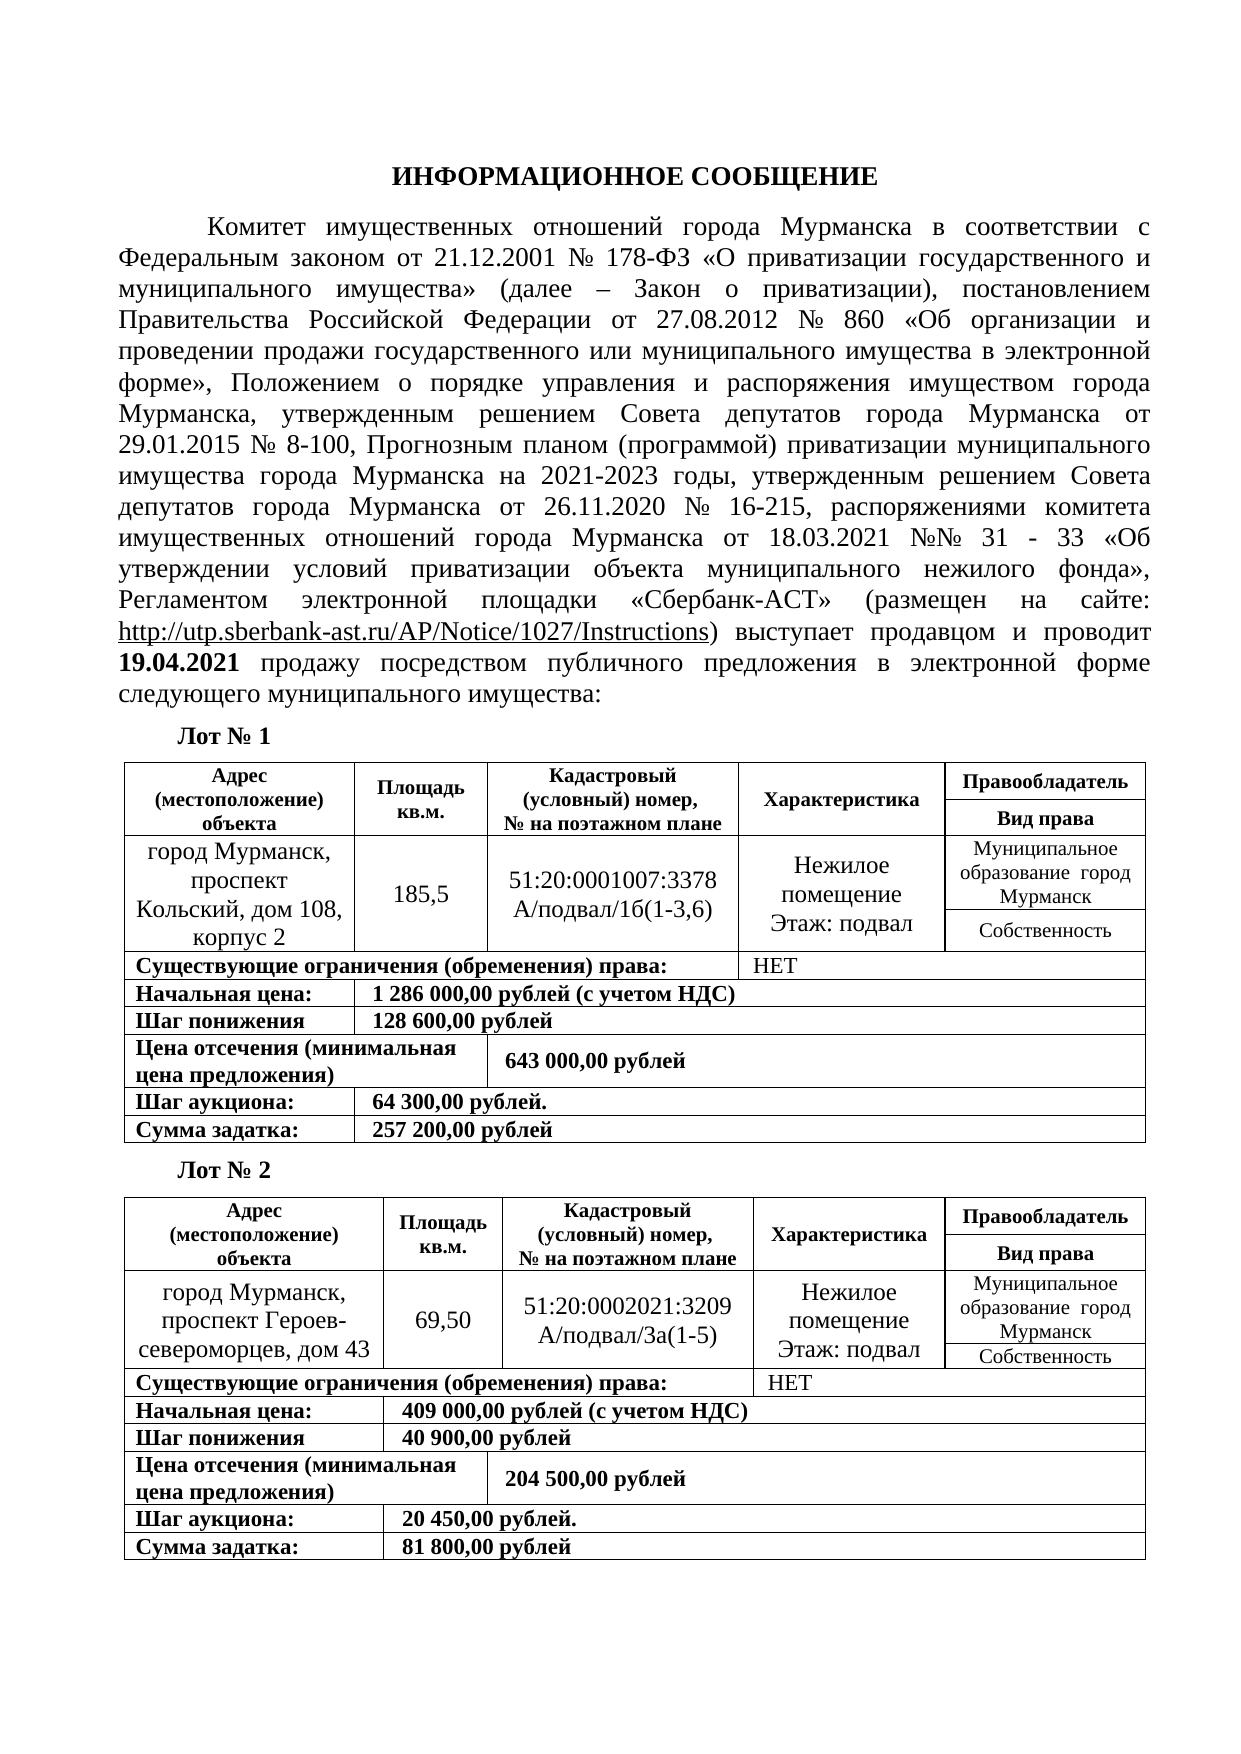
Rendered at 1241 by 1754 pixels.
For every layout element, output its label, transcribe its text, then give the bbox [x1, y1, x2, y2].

text Лот № 2 [118, 1156, 1152, 1184]
table_cell 51:20:0002021:3209 А/подвал/3а(1-5) [503, 1271, 753, 1368]
text ИНФОРМАЦИОННОЕ СООБЩЕНИЕ [118, 159, 1152, 191]
table_cell 81 800,00 рублей [384, 1533, 1145, 1559]
table_cell Шаг аукциона: [125, 1088, 354, 1114]
table_cell Сумма задатка: [125, 1116, 354, 1142]
text Лот № 1 [118, 721, 1152, 749]
table_header Адрес (местоположение) объекта [125, 763, 354, 835]
table_cell 257 200,00 рублей [355, 1116, 1145, 1142]
table_cell Существующие ограничения (обременения) права: [125, 1369, 753, 1396]
table_cell Начальная цена: [125, 1397, 383, 1423]
text Комитет имущественных отношений города Мурманска в соответствии с Федеральным законом от № 178-ФЗ «О приватизации государственного и муниципального имущества» (далее – Закон о приватизации), постановлением Правительства Российской Федерации от № 860 «Об организации и проведении продажи государственного или муниципального имущества в электронной форме», Положением о порядке управления и распоряжения имуществом города Мурманска, утвержденным решением Совета депутатов города Мурманска от 29.01.2015 № 8-100, Прогнозным планом (программой) приватизации муниципального имущества города Мурманска на 2021-2023 годы, утвержденным решением Совета депутатов города Мурманска от 26.11.2020 № 16-215, распоряжениями комитета имущественных отношений города Мурманска от 18.03.2021 №№ 31 - 33 «Об утверждении условий приватизации объекта муниципального нежилого фонда», Регламентом электронной площадки «Сбербанк-АСТ» (размещен на сайте: http://utp.sberbank-ast.ru/AP/Notice/1027/Instructions) выступает продавцом и проводит 19.04.2021 продажу посредством публичного предложения в электронной форме следующего муниципального имущества: [118, 210, 1152, 708]
table_cell НЕТ [754, 1369, 1145, 1396]
table_cell Вид права [946, 800, 1145, 835]
table_cell 204 500,00 рублей [488, 1452, 1145, 1504]
table_cell 64 300,00 рублей. [355, 1088, 1145, 1114]
table_cell Собственность [946, 1344, 1145, 1368]
table_cell 643 000,00 рублей [488, 1035, 1145, 1087]
table_cell 20 450,00 рублей. [384, 1505, 1145, 1532]
table_cell Нежилое помещение Этаж: подвал [739, 836, 944, 951]
table_cell Собственность [946, 910, 1145, 951]
table_cell НЕТ [739, 952, 1145, 979]
table_header Характеристика [754, 1198, 944, 1270]
table_cell 69,50 [384, 1271, 502, 1368]
table_cell 409 000,00 рублей (с учетом НДС) [384, 1397, 1145, 1423]
table_cell Существующие ограничения (обременения) права: [125, 952, 738, 979]
table_header Адрес (местоположение) объекта [125, 1198, 383, 1270]
table_cell Вид права [946, 1235, 1145, 1270]
table_cell 128 600,00 рублей [355, 1007, 1145, 1033]
table_header Кадастровый (условный) номер, № на поэтажном плане [503, 1198, 753, 1270]
table_cell Начальная цена: [125, 980, 354, 1006]
table_cell Сумма задатка: [125, 1533, 383, 1559]
table_header Площадь кв.м. [384, 1198, 502, 1270]
table_cell 40 900,00 рублей [384, 1424, 1145, 1451]
table_header Характеристика [739, 763, 944, 835]
table_header Кадастровый (условный) номер, № на поэтажном плане [488, 763, 738, 835]
table_cell город Мурманск, проспект Кольский, дом 108, корпус 2 [125, 836, 354, 951]
table_cell Шаг понижения [125, 1424, 383, 1451]
table_cell Шаг аукциона: [125, 1505, 383, 1532]
table_cell Нежилое помещение Этаж: подвал [754, 1271, 944, 1368]
table_cell Шаг понижения [125, 1007, 354, 1033]
table_cell Цена отсечения (минимальная цена предложения) [125, 1035, 487, 1087]
table_header Правообладатель [946, 763, 1145, 799]
table_cell город Мурманск, проспект Героев-североморцев, дом 43 [125, 1271, 383, 1368]
table_cell 185,5 [355, 836, 487, 951]
table_cell Муниципальное образование город Мурманск [946, 1271, 1145, 1343]
table_cell Муниципальное образование город Мурманск [946, 836, 1145, 908]
table_cell 1 286 000,00 рублей (с учетом НДС) [355, 980, 1145, 1006]
table_cell 51:20:0001007:3378 А/подвал/1б(1-3,6) [488, 836, 738, 951]
table_header Правообладатель [946, 1198, 1145, 1234]
table_cell Цена отсечения (минимальная цена предложения) [125, 1452, 487, 1504]
table_header Площадь кв.м. [355, 763, 487, 835]
